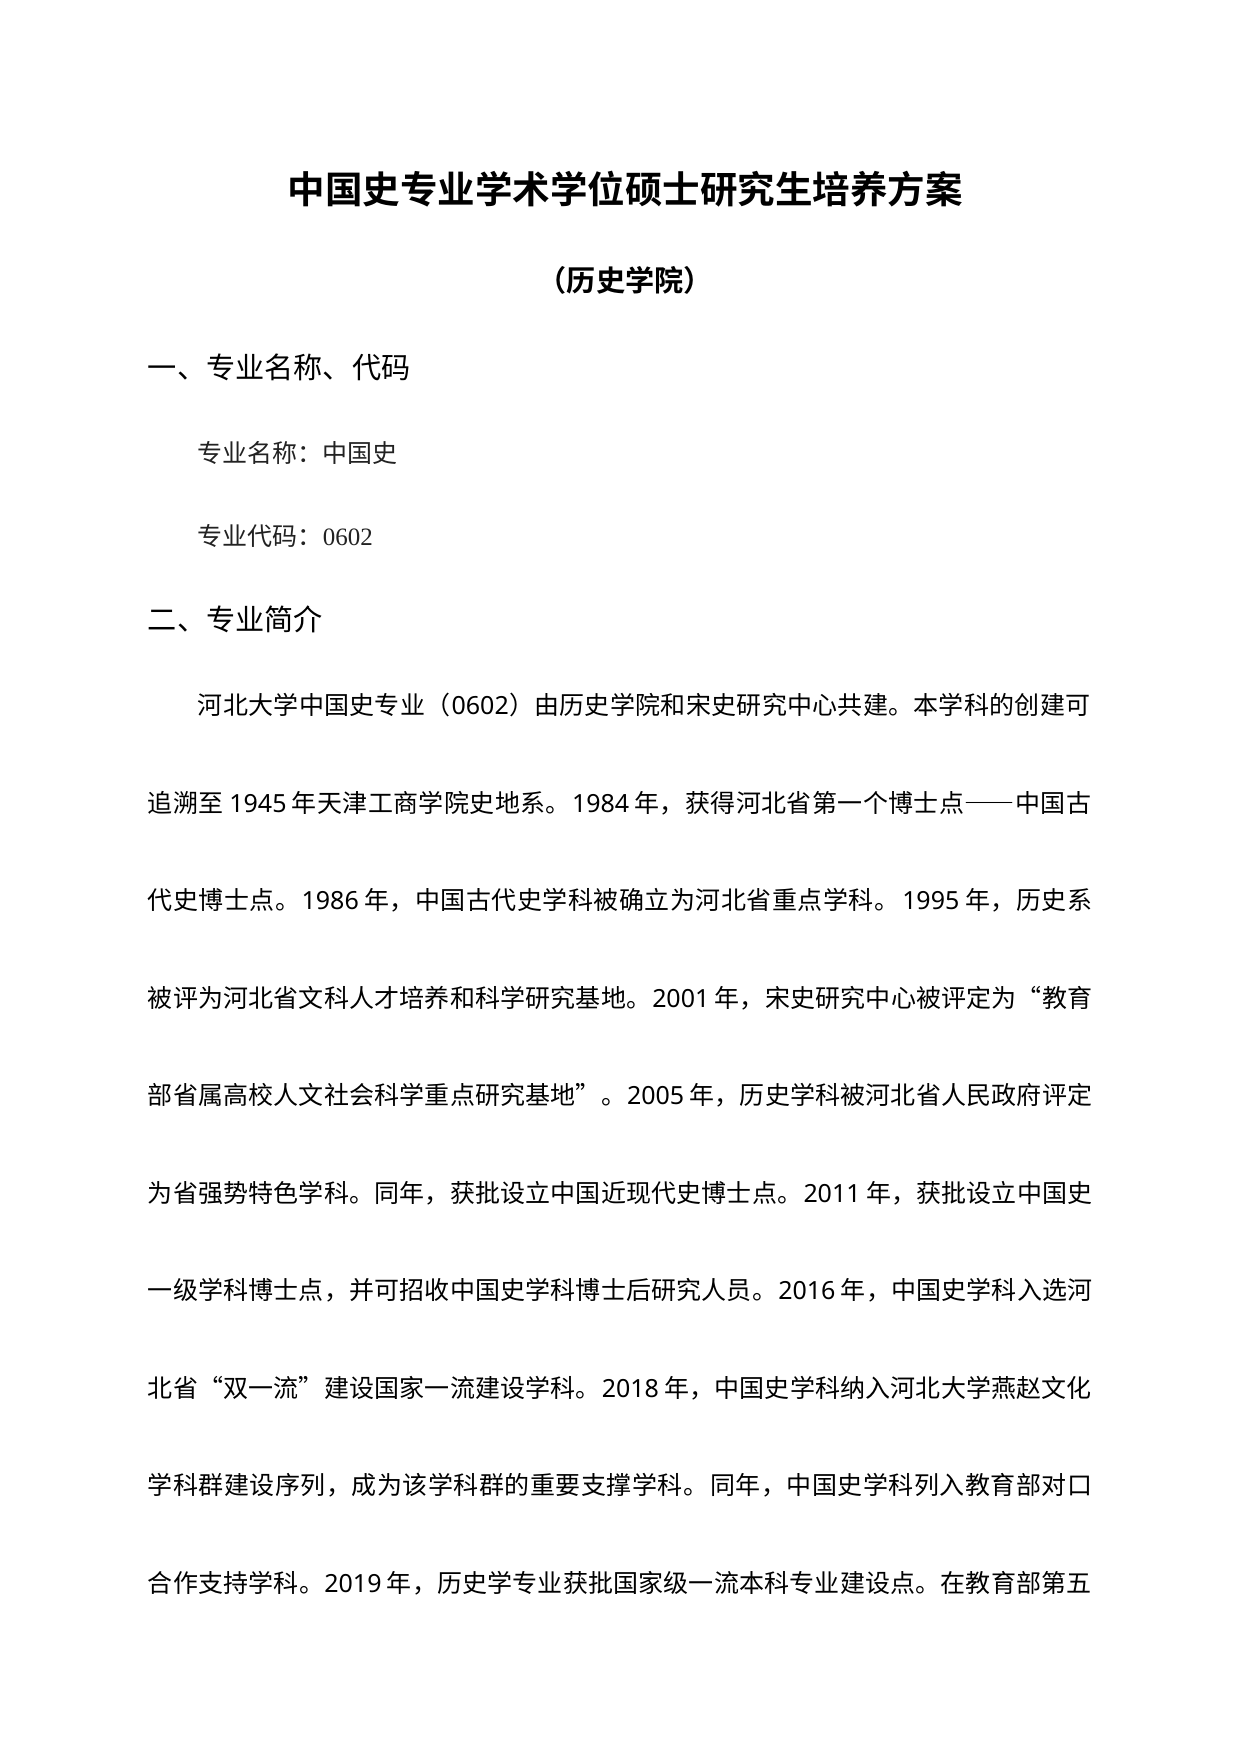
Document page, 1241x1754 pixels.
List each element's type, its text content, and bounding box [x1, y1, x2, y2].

text 二、专业简介 [148, 585, 1092, 650]
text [148, 671, 1092, 1614]
text 专业代码：0602 [148, 502, 1092, 567]
text 中国史专业学术学位硕士研究生培养方案 [181, 154, 1069, 219]
text （历史学院） [181, 247, 1069, 312]
text 专业名称：中国史 [148, 419, 1092, 484]
text 一、专业名称、代码 [148, 333, 1092, 398]
